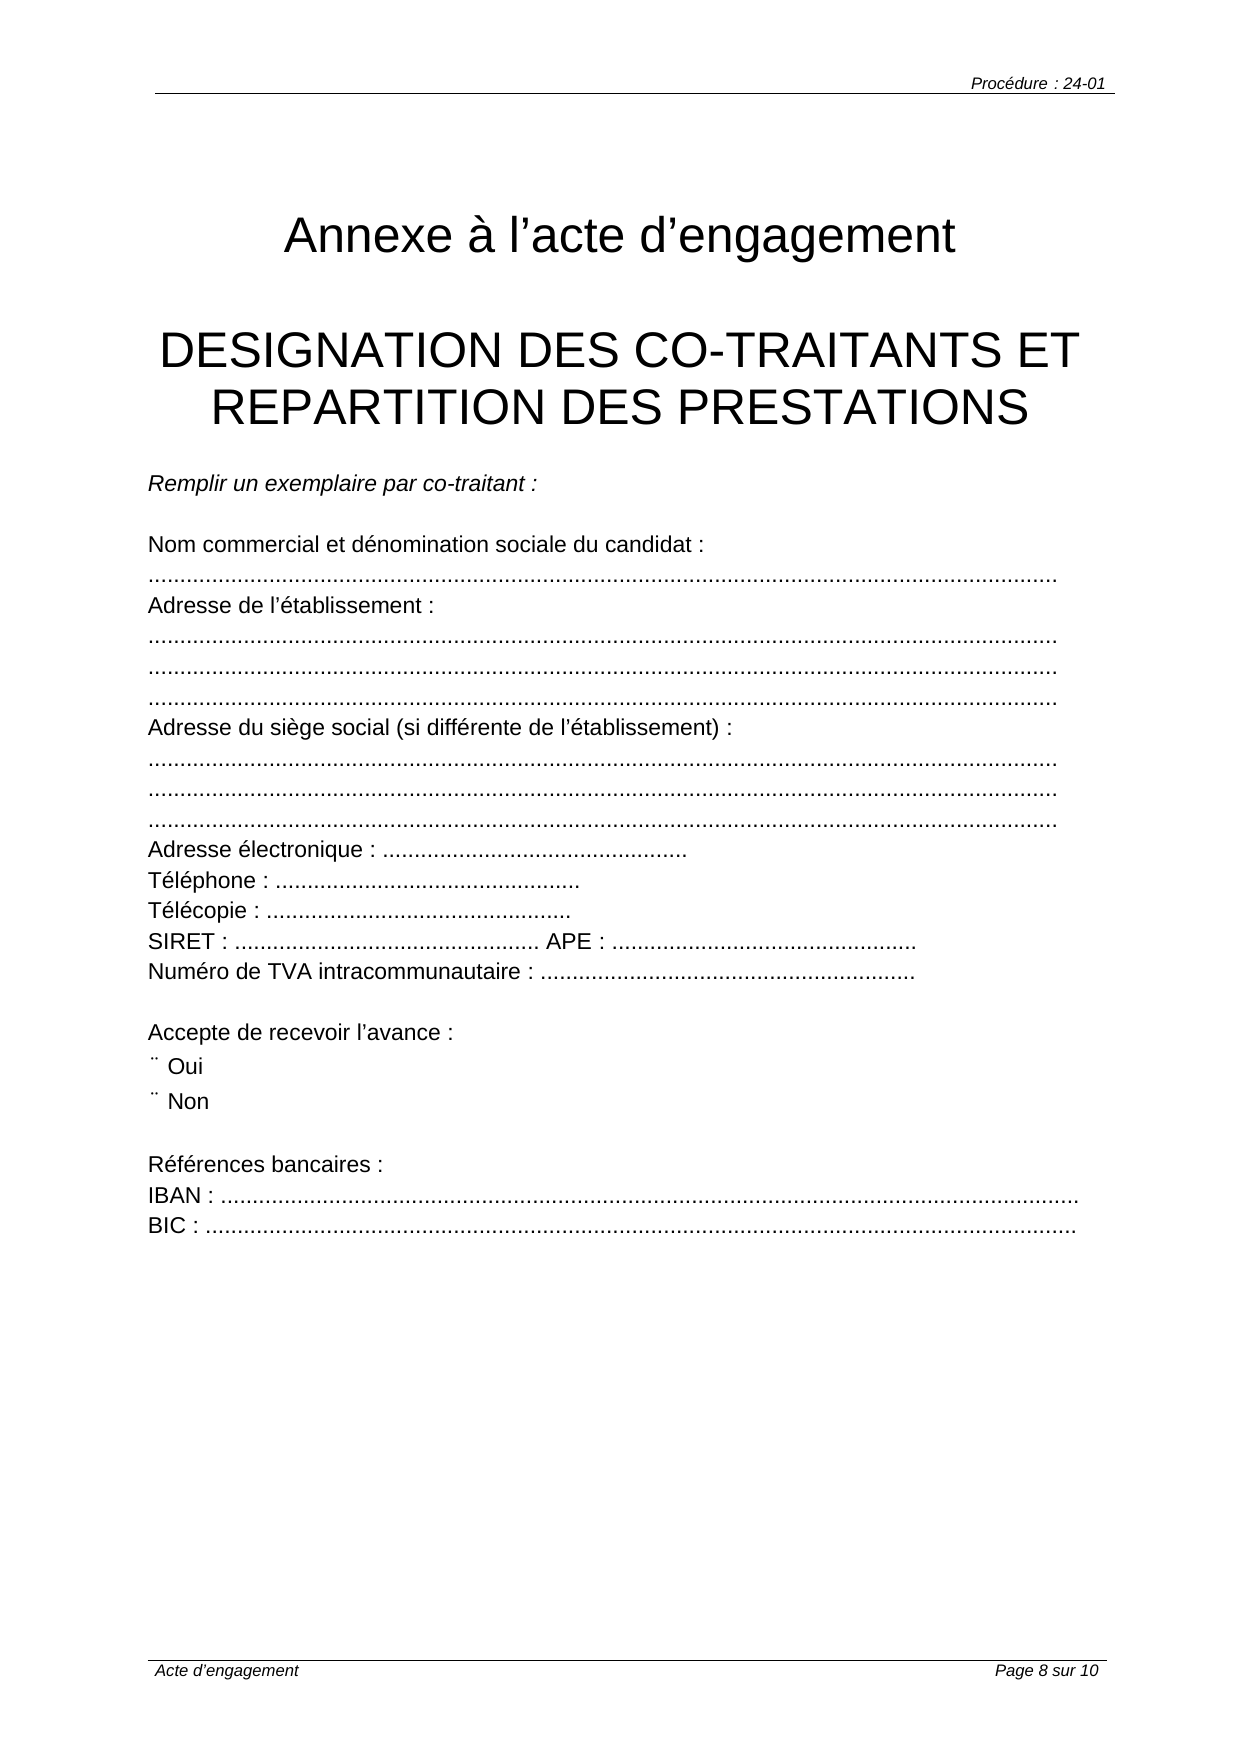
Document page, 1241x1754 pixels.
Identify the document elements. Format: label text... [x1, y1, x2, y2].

text Télécopie : ................................................ [148, 897, 1093, 923]
text DESIGNATION DES CO-TRAITANTS ET REPARTITION DES PRESTATIONS [148, 320, 1093, 435]
text Numéro de TVA intracommunautaire : ........................................................... [148, 958, 1093, 984]
text Adresse de l’établissement : [148, 592, 1093, 618]
text ¨ Non [148, 1085, 1093, 1116]
text ............................................................................................................................................... [148, 744, 1093, 771]
text BIC : ......................................................................................................................................... [148, 1212, 1093, 1238]
text Adresse électronique : ................................................ [148, 836, 1093, 862]
text ............................................................................................................................................... [148, 775, 1093, 801]
text ............................................................................................................................................... [148, 622, 1093, 649]
text Références bancaires : [148, 1151, 1093, 1177]
text ............................................................................................................................................... [148, 653, 1093, 679]
text IBAN : ....................................................................................................................................... [148, 1182, 1093, 1208]
text Remplir un exemplaire par co-traitant : [148, 470, 1093, 496]
text ............................................................................................................................................... [148, 561, 1093, 588]
text ¨ Oui [148, 1050, 1093, 1081]
text ............................................................................................................................................... [148, 683, 1093, 710]
text Annexe à l’acte d’engagement [148, 205, 1093, 263]
text Nom commercial et dénomination sociale du candidat : [148, 531, 1093, 557]
text ............................................................................................................................................... [148, 806, 1093, 832]
text Adresse du siège social (si différente de l’établissement) : [148, 714, 1093, 740]
text Téléphone : ................................................ [148, 867, 1093, 893]
text Accepte de recevoir l’avance : [148, 1019, 1093, 1046]
text SIRET : ................................................ APE : ................................................ [148, 928, 1093, 954]
